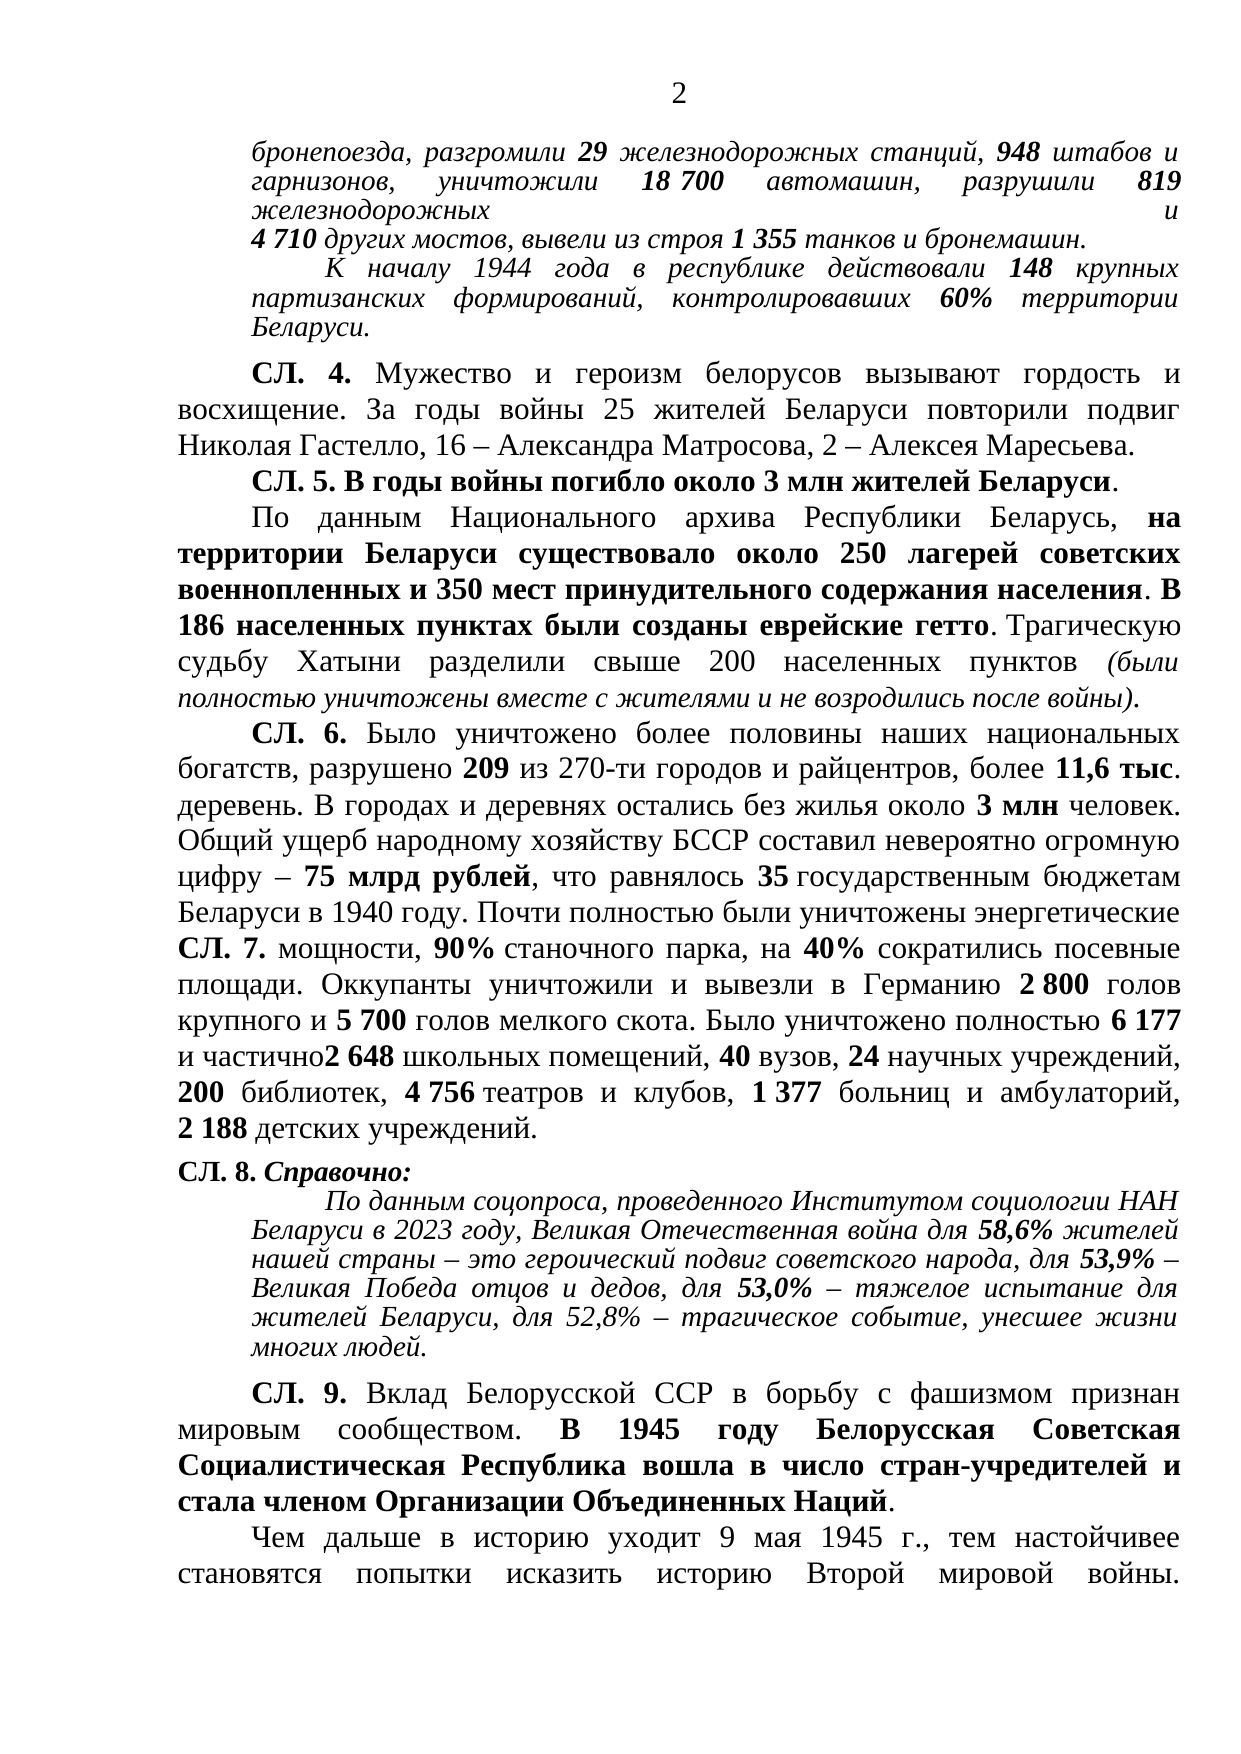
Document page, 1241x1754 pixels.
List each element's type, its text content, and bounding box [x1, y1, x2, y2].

text СЛ. 8. Справочно: [177, 1158, 1181, 1187]
text По данным соцопроса, проведенного Институтом социологии НАН Беларуси в 2023 году, Великая Отечественная война для 58,6% жителей нашей страны – это героический подвиг советского народа, для 53,9% – Великая Победа отцов и дедов, для 53,0% – тяжелое испытание для жителей Беларуси, для 52,8% – трагическое событие, унесшее жизни многих людей. [251, 1187, 1181, 1362]
text По данным Национального архива Республики Беларусь, на территории Беларуси существовало около 250 лагерей советских военнопленных и 350 мест принудительного содержания населения. В 186 населенных пунктах были созданы еврейские гетто. Трагическую судьбу Хатыни разделили свыше 200 населенных пунктов (были полностью уничтожены вместе с жителями и не возродились после войны). [177, 498, 1181, 714]
text К началу 1944 года в республике действовали 148 крупных партизанских формирований, контролировавших 60% территории Беларуси. [251, 254, 1181, 342]
text СЛ. 9. Вклад Белорусской ССР в борьбу с фашизмом признан мировым сообществом. В 1945 году Белорусская Советская Социалистическая Республика вошла в число стран-учредителей и стала членом Организации Объединенных Наций. [177, 1374, 1181, 1518]
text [177, 1518, 1181, 1590]
text СЛ. 6. Было уничтожено более половины наших национальных богатств, разрушено 209 из 270-ти городов и райцентров, более 11,6 тыс. деревень. В городах и деревнях остались без жилья около 3 млн человек. Общий ущерб народному хозяйству БССР составил невероятно огромную цифру – 75 млрд рублей, что равнялось 35 государственным бюджетам Беларуси в 1940 году. Почти полностью были уничтожены энергетические СЛ. 7. мощности, 90% станочного парка, на 40% сократились посевные площади. Оккупанты уничтожили и вывезли в Германию 2 800 голов крупного и 5 700 голов мелкого скота. Было уничтожено полностью 6 177 и частично2 648 школьных помещений, 40 вузов, 24 научных учреждений, 200 библиотек, 4 756 театров и клубов, 1 377 больниц и амбулаторий, 2 188 детских учреждений. [177, 714, 1181, 1145]
text СЛ. 4. Мужество и героизм белорусов вызывают гордость и восхищение. За годы войны 25 жителей Беларуси повторили подвиг Николая Гастелло, 16 – Александра Матросова, 2 – Алексея Маресьева. [177, 354, 1181, 462]
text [251, 138, 1181, 254]
text СЛ. 5. В годы войны погибло около 3 млн жителей Беларуси. [177, 462, 1181, 498]
